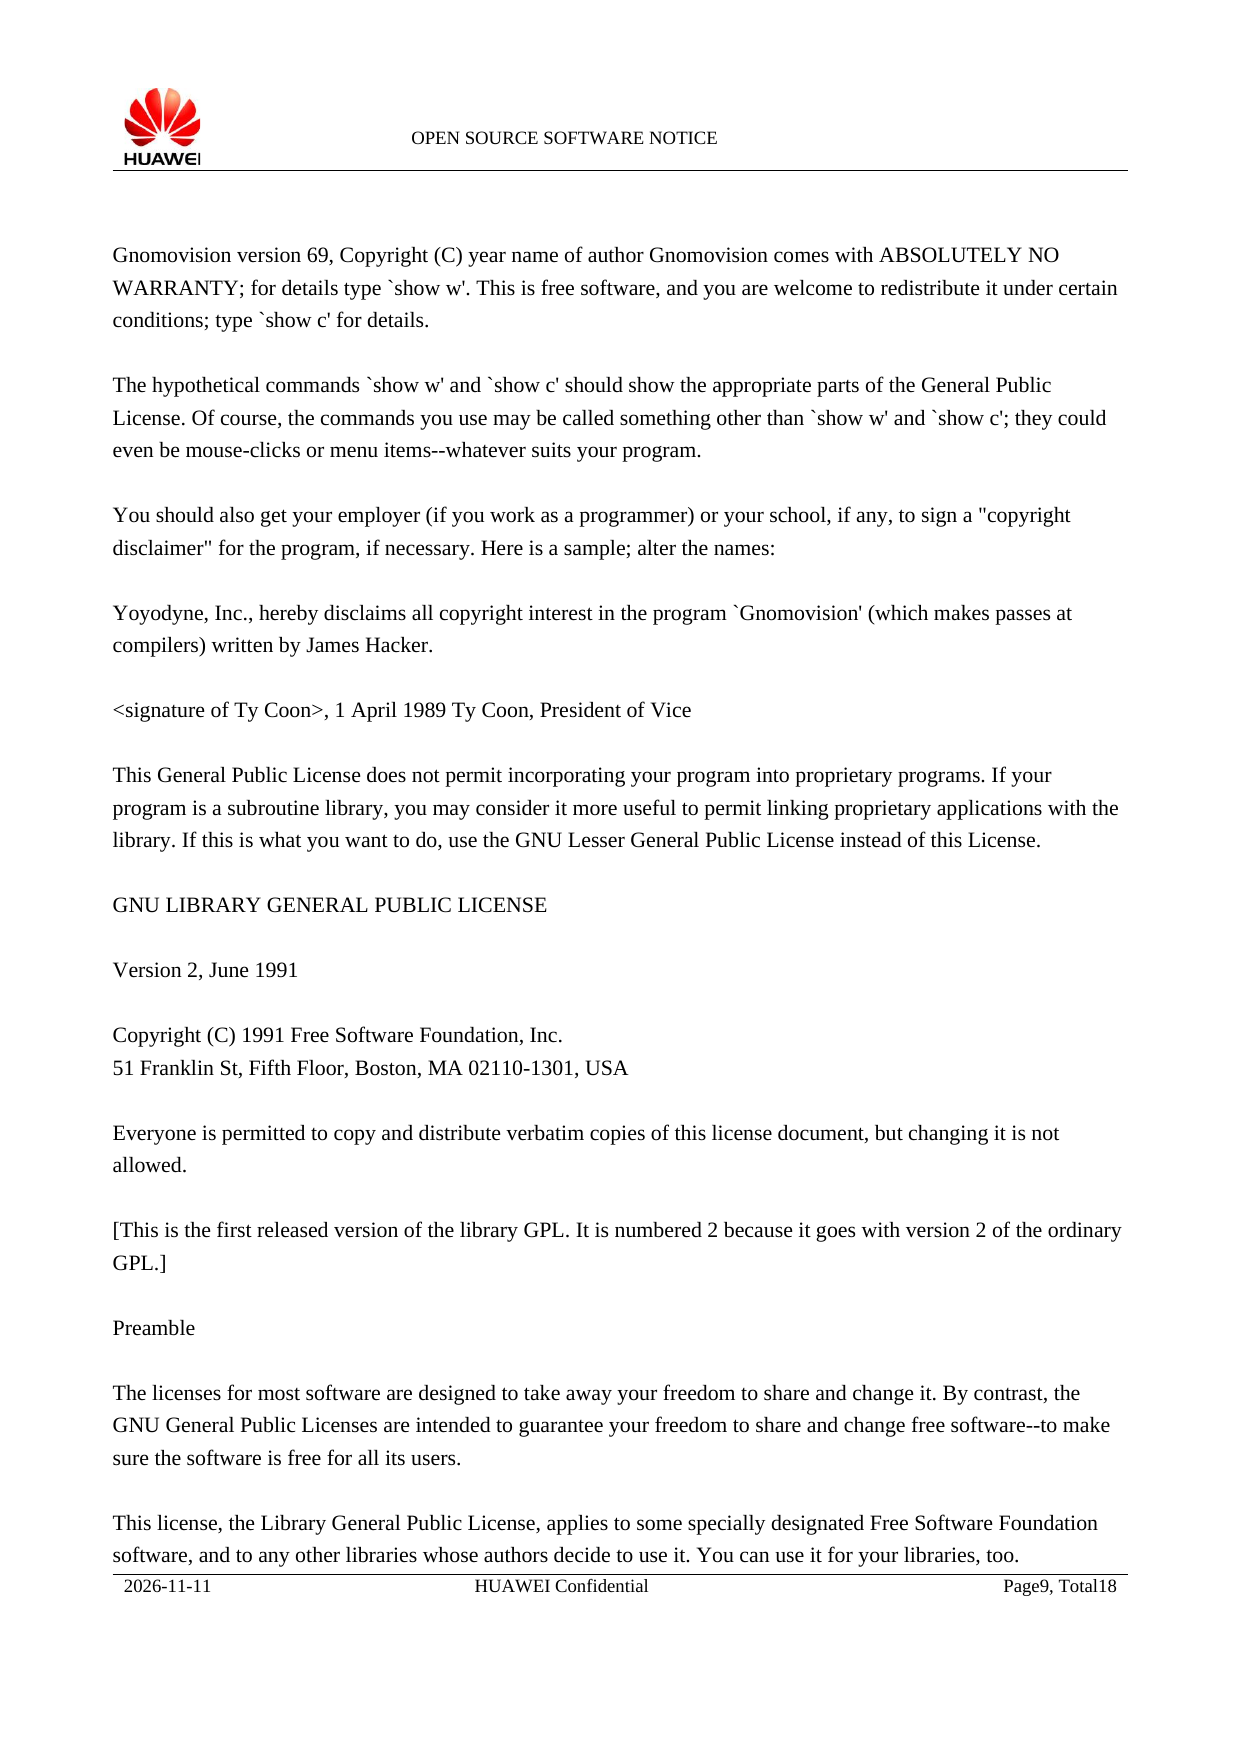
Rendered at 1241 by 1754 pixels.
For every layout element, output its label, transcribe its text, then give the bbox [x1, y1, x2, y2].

picture [124, 88, 201, 165]
